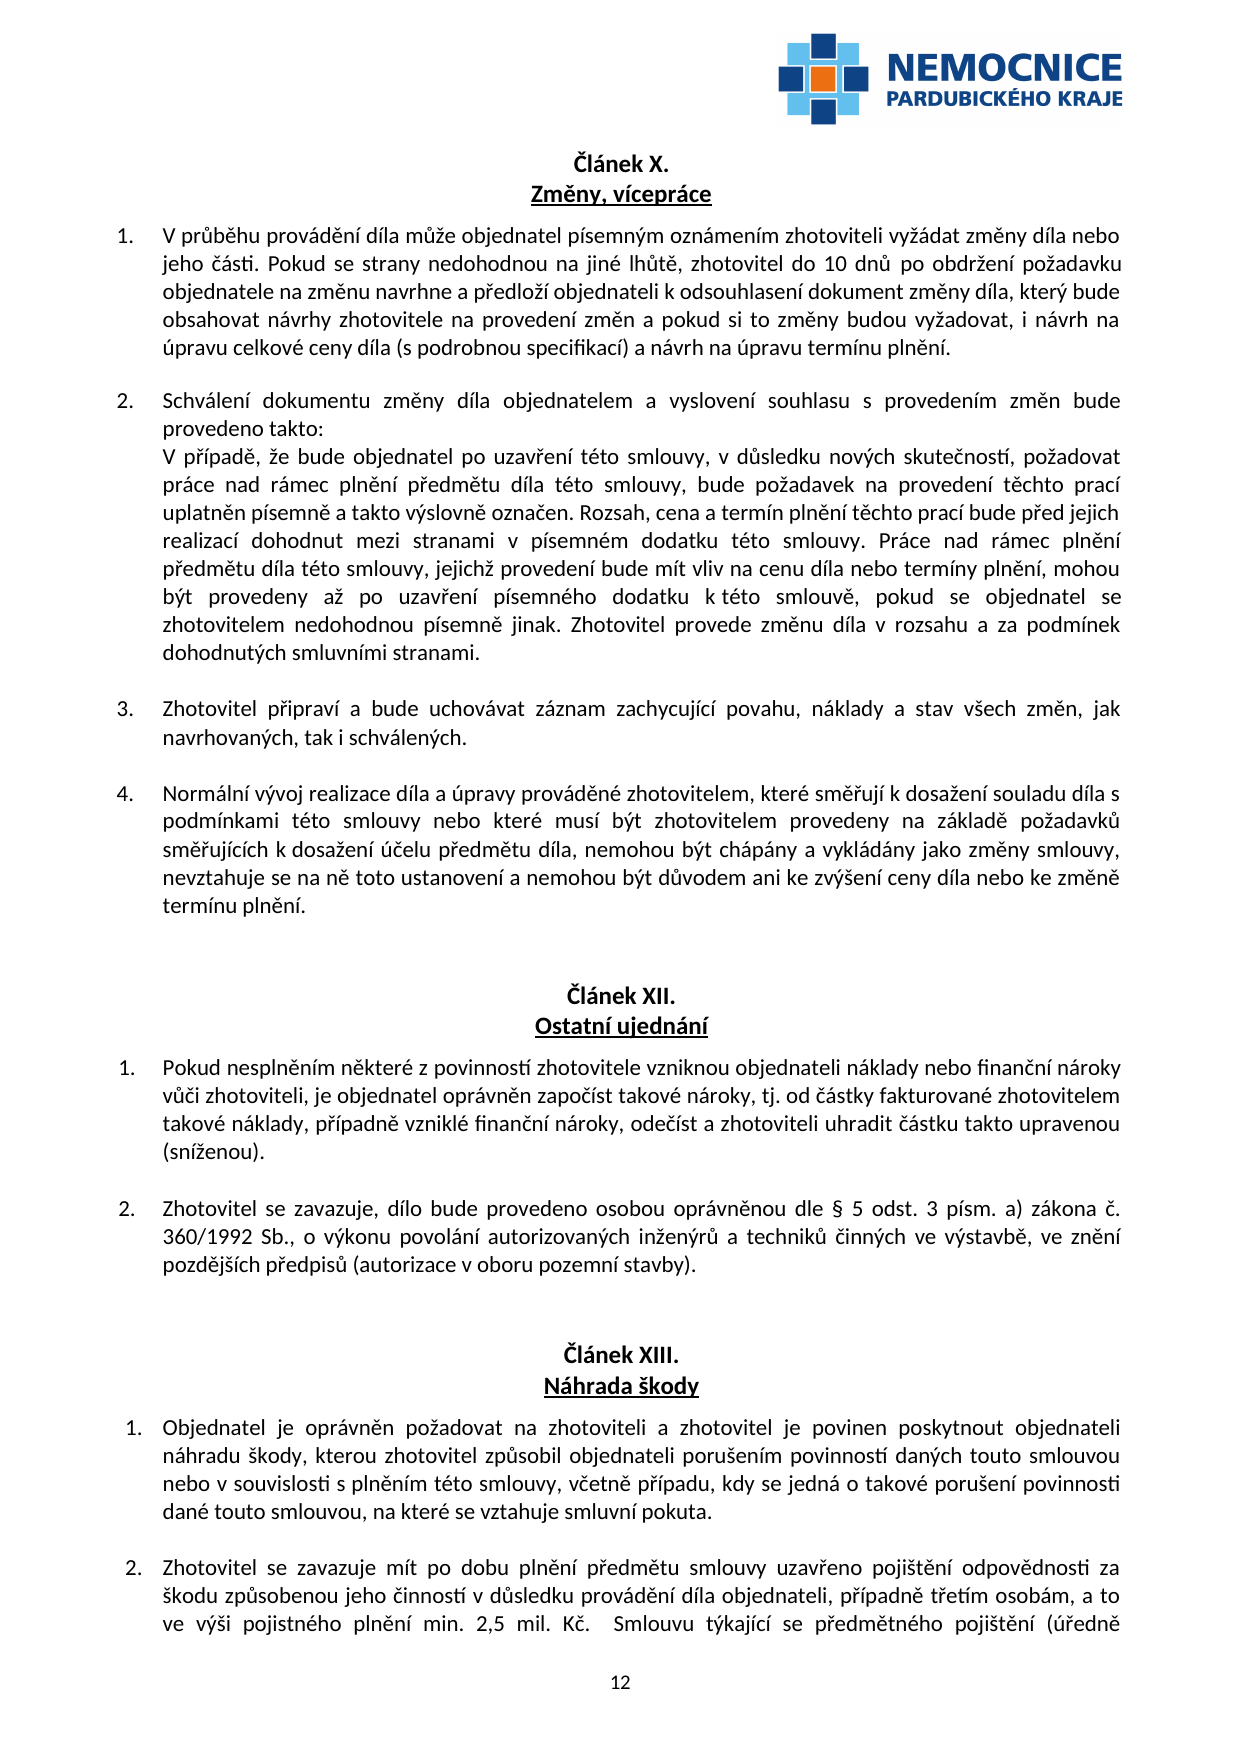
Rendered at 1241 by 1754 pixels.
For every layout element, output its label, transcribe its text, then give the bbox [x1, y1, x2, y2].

text 1. V průběhu provádění díla může objednatel písemným oznámením zhotoviteli vyžádat změny díla nebo jeho části. Pokud se strany nedohodnou na jiné lhůtě, zhotovitel do 10 dnů po obdržení požadavku objednatele na změnu navrhne a předloží objednateli k odsouhlasení dokument změny díla, který bude obsahovat návrhy zhotovitele na provedení změn a pokud si to změny budou vyžadovat, i návrh na úpravu celkové ceny díla (s podrobnou specifikací) a návrh na úpravu termínu plnění. [116, 221, 1122, 361]
text V případě, že bude objednatel po uzavření této smlouvy, v důsledku nových skutečností, požadovat práce nad rámec plnění předmětu díla této smlouvy, bude požadavek na provedení těchto prací uplatněn písemně a takto výslovně označen. Rozsah, cena a termín plnění těchto prací bude před jejich realizací dohodnut mezi stranami v písemném dodatku této smlouvy. Práce nad rámec plnění předmětu díla této smlouvy, jejichž provedení bude mít vliv na cenu díla nebo termíny plnění, mohou být provedeny až po uzavření písemného dodatku k této smlouvě, pokud se objednatel se zhotovitelem nedohodnou písemně jinak. Zhotovitel provede změnu díla v rozsahu a za podmínek dohodnutých smluvními stranami. [162, 442, 1122, 667]
text 2. Schválení dokumentu změny díla objednatelem a vyslovení souhlasu s provedením změn bude provedeno takto: [116, 386, 1122, 442]
text 4. Normální vývoj realizace díla a úpravy prováděné zhotovitelem, které směřují k dosažení souladu díla s podmínkami této smlouvy nebo které musí být zhotovitelem provedeny na základě požadavků směřujících k dosažení účelu předmětu díla, nemohou být chápány a vykládány jako změny smlouvy, nevztahuje se na ně toto ustanovení a nemohou být důvodem ani ke zvýšení ceny díla nebo ke změně termínu plnění. [116, 779, 1122, 919]
text Článek X. [118, 148, 1124, 178]
list Objednatel je oprávněn požadovat na zhotoviteli a zhotovitel je povinen poskytnout objednateli náhradu škody, kterou zhotovitel způsobil objednateli porušením povinností daných touto smlouvou nebo v souvislosti s plněním této smlouvy, včetně případu, kdy se jedná o takové porušení povinnosti dané touto smlouvou, na které se vztahuje smluvní pokuta. [125, 1413, 1122, 1525]
text 1. Pokud nesplněním některé z povinností zhotovitele vzniknou objednateli náklady nebo finanční nároky vůči zhotoviteli, je objednatel oprávněn započíst takové nároky, tj. od částky fakturované zhotovitelem takové náklady, případně vzniklé finanční nároky, odečíst a zhotoviteli uhradit částku takto upravenou (sníženou). [118, 1053, 1122, 1165]
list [125, 1553, 1122, 1637]
text Změny, vícepráce [118, 178, 1124, 209]
text 2. Zhotovitel se zavazuje, dílo bude provedeno osobou oprávněnou dle § 5 odst. 3 písm. a) zákona č. 360/1992 Sb., o výkonu povolání autorizovaných inženýrů a techniků činných ve výstavbě, ve znění pozdějších předpisů (autorizace v oboru pozemní stavby). [118, 1194, 1122, 1278]
text Náhrada škody [118, 1370, 1124, 1400]
text Článek XII. [118, 980, 1124, 1010]
picture [777, 32, 1123, 126]
text Článek XIII. [118, 1339, 1124, 1370]
text 3. Zhotovitel připraví a bude uchovávat záznam zachycující povahu, náklady a stav všech změn, jak navrhovaných, tak i schválených. [116, 694, 1122, 751]
text Ostatní ujednání [118, 1010, 1124, 1041]
